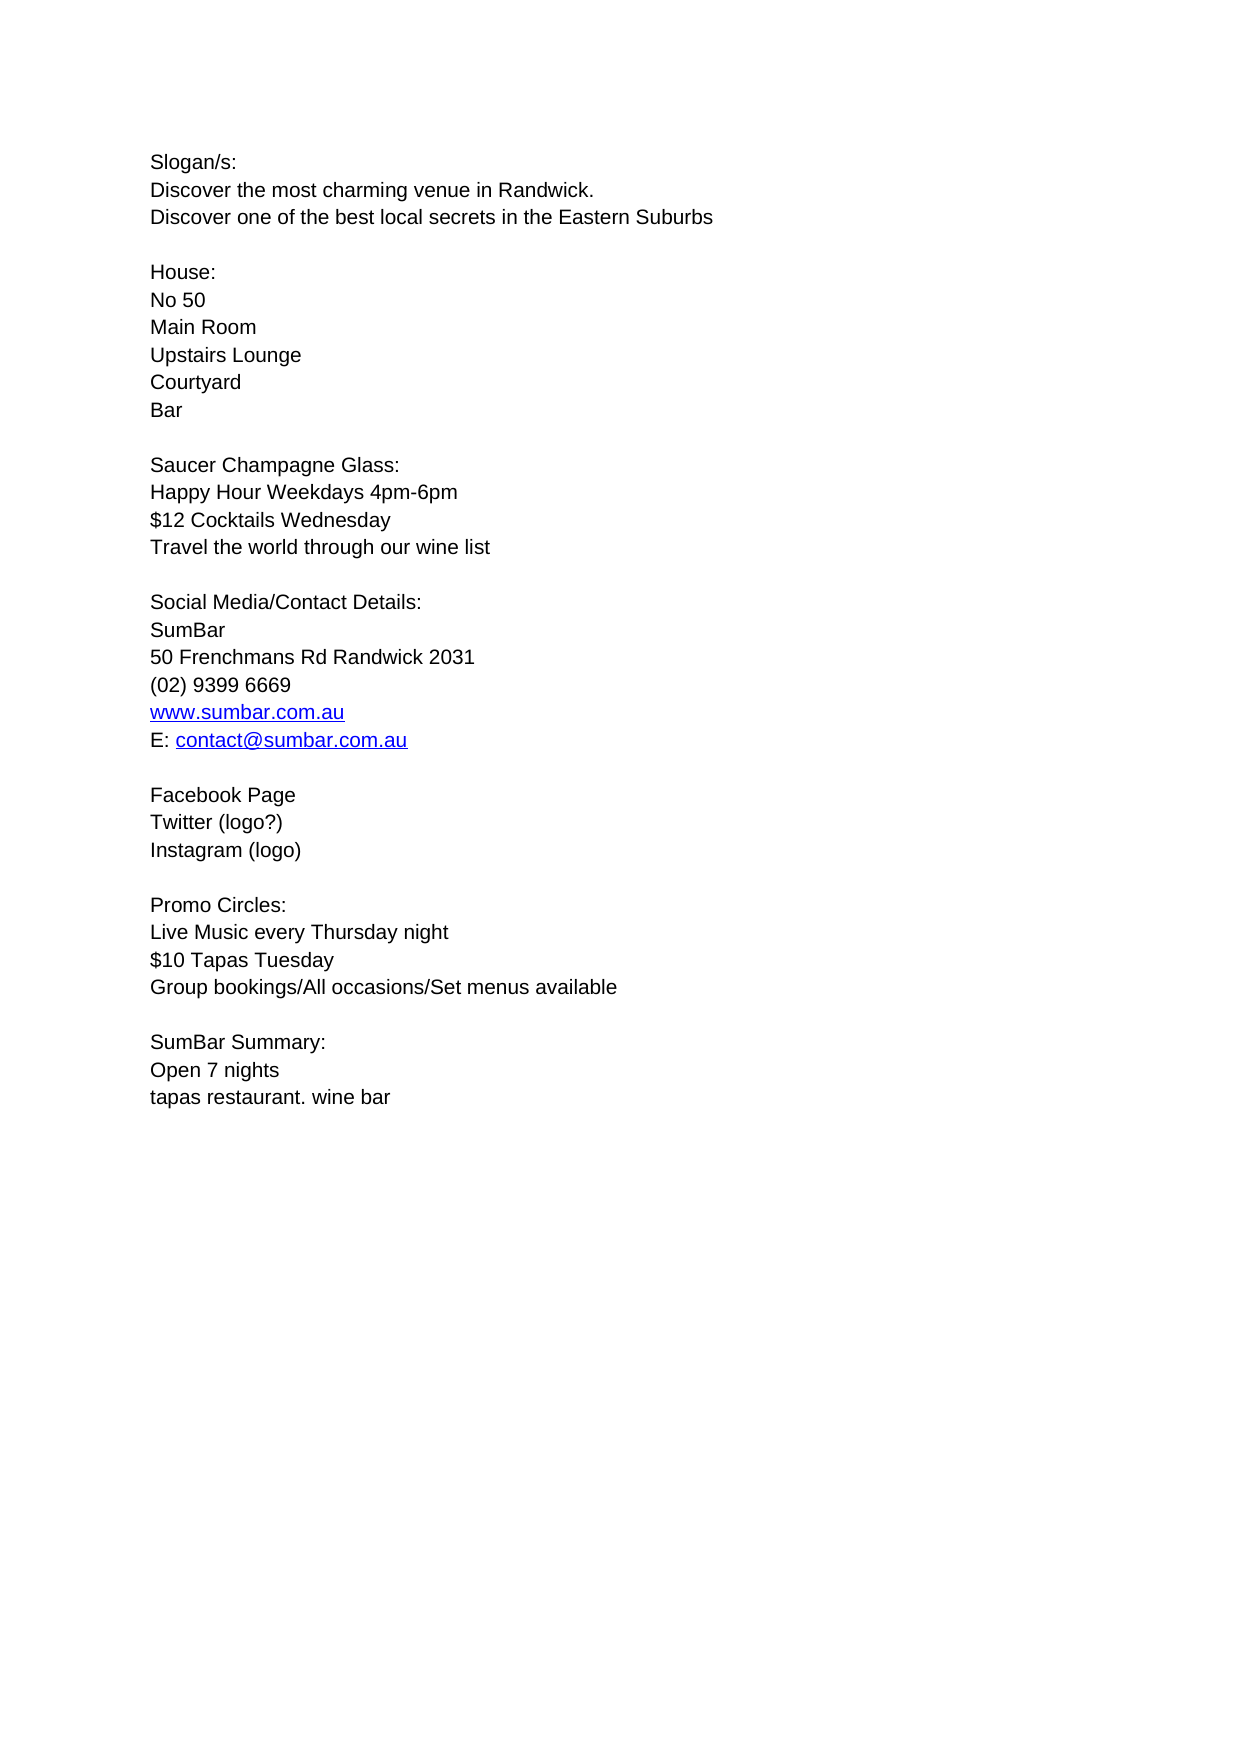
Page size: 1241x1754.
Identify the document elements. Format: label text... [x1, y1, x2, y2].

text Courtyard [150, 370, 1090, 394]
text Promo Circles: [150, 892, 1090, 916]
text Saucer Champagne Glass: [150, 452, 1090, 476]
text 50 Frenchmans Rd Randwick 2031 [150, 645, 1090, 669]
text Travel the world through our wine list [150, 535, 1090, 559]
text E: contact@sumbar.com.au [150, 727, 1090, 751]
text Slogan/s: [150, 150, 1090, 174]
text Group bookings/All occasions/Set menus available [150, 975, 1090, 999]
text SumBar [150, 617, 1090, 641]
text $10 Tapas Tuesday [150, 947, 1090, 971]
text Social Media/Contact Details: [150, 590, 1090, 614]
text SumBar Summary: [150, 1030, 1090, 1054]
text Discover the most charming venue in Randwick. [150, 177, 1090, 201]
text Main Room [150, 315, 1090, 339]
text Facebook Page [150, 782, 1090, 806]
text $12 Cocktails Wednesday [150, 507, 1090, 531]
text www.sumbar.com.au [150, 700, 1090, 724]
text Instagram (logo) [150, 837, 1090, 861]
text Happy Hour Weekdays 4pm-6pm [150, 480, 1090, 504]
text Twitter (logo?) [150, 810, 1090, 834]
text Discover one of the best local secrets in the Eastern Suburbs [150, 205, 1090, 229]
text Bar [150, 397, 1090, 421]
text (02) 9399 6669 [150, 672, 1090, 696]
text No 50 [150, 287, 1090, 311]
text Live Music every Thursday night [150, 920, 1090, 944]
text House: [150, 260, 1090, 284]
text Open 7 nights [150, 1057, 1090, 1081]
text Upstairs Lounge [150, 342, 1090, 366]
text tapas restaurant. wine bar [150, 1085, 1090, 1109]
